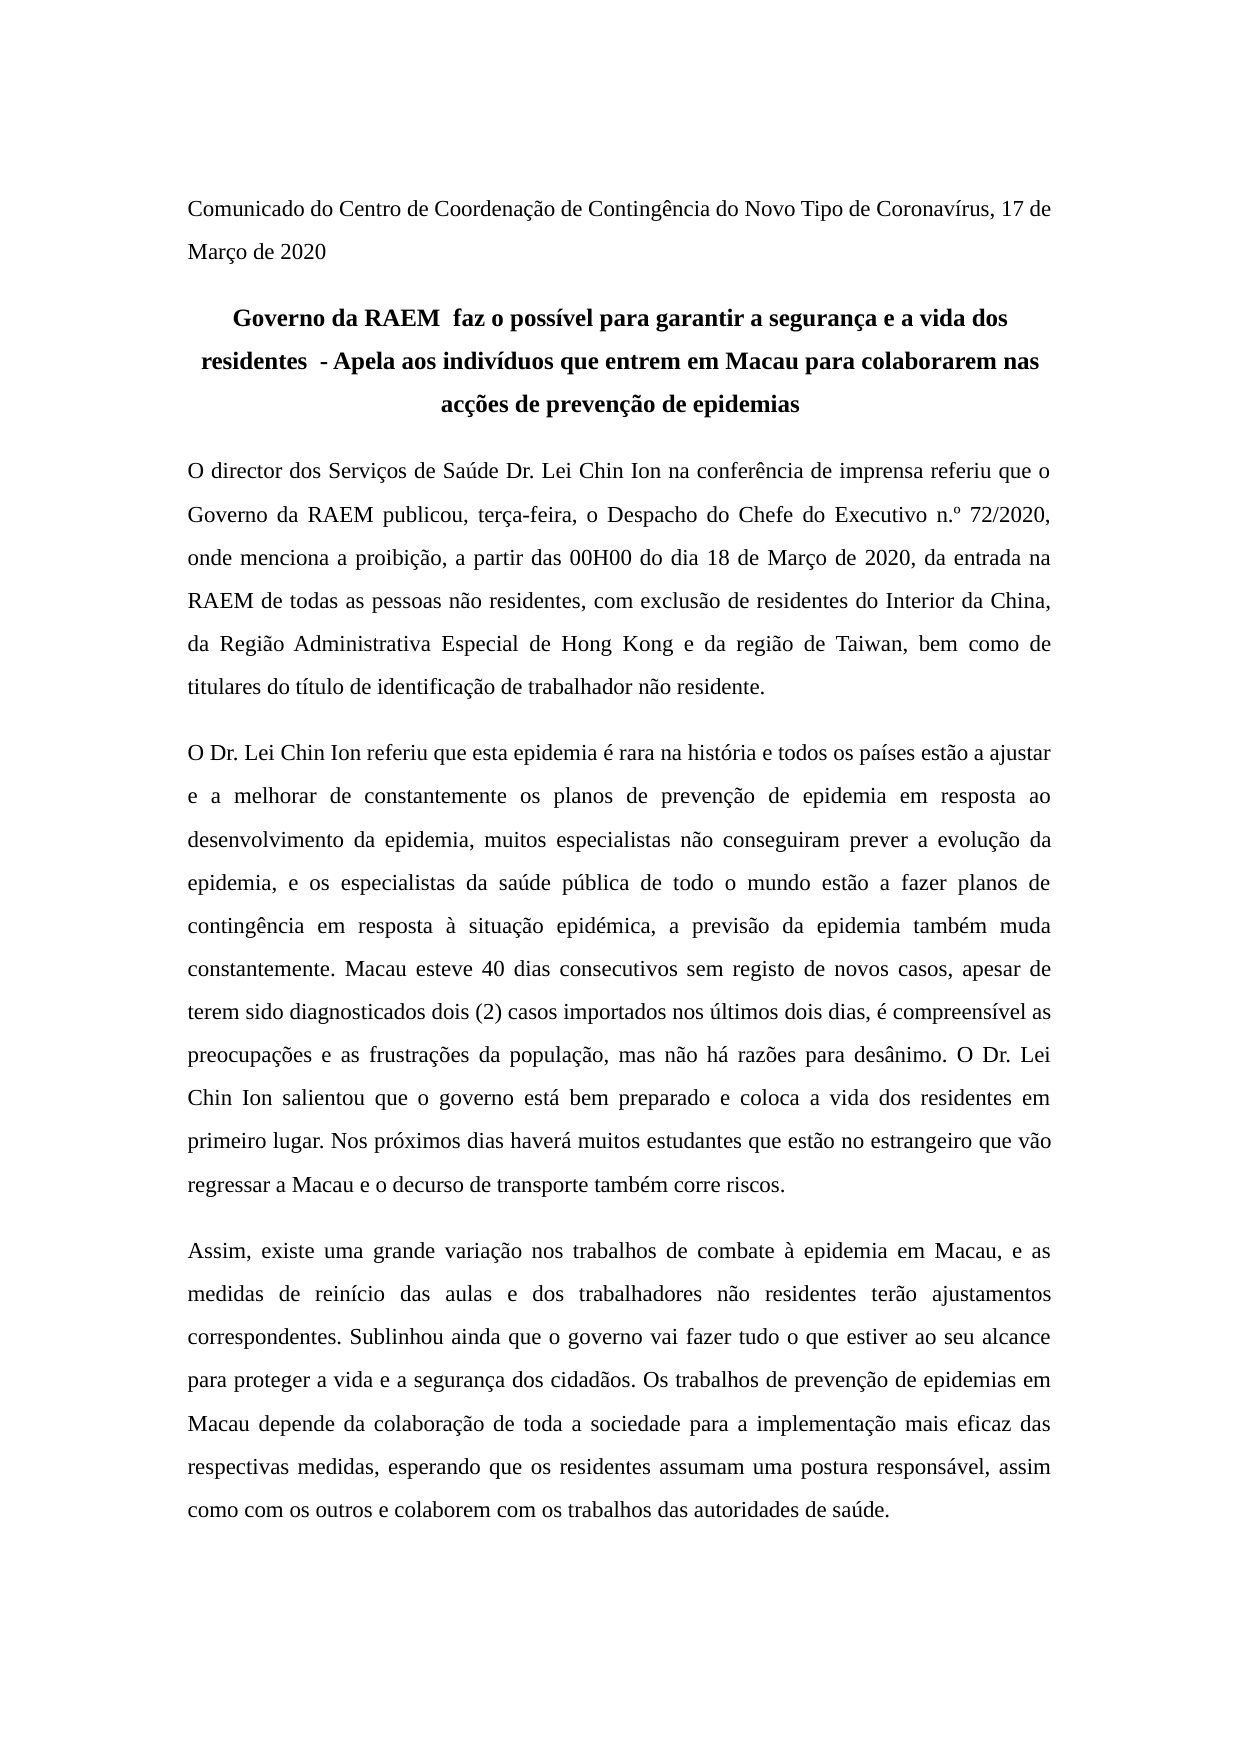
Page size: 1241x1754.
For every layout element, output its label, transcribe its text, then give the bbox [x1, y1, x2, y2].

text O director dos Serviços de Saúde Dr. Lei Chin Ion na conferência de imprensa referiu que o Governo da RAEM publicou, terça-feira, o Despacho do Chefe do Executivo n.º 72/2020, onde menciona a proibição, a partir das 00H00 do dia 18 de Março de 2020, da entrada na RAEM de todas as pessoas não residentes, com exclusão de residentes do Interior da China, da Região Administrativa Especial de Hong Kong e da região de Taiwan, bem como de titulares do título de identificação de trabalhador não residente. [187, 452, 1053, 705]
text Governo da RAEM faz o possível para garantir a segurança e a vida dos residentes - Apela aos indivíduos que entrem em Macau para colaborarem nas acções de prevenção de epidemias [187, 299, 1053, 423]
text Assim, existe uma grande variação nos trabalhos de combate à epidemia em Macau, e as medidas de reinício das aulas e dos trabalhadores não residentes terão ajustamentos correspondentes. Sublinhou ainda que o governo vai fazer tudo o que estiver ao seu alcance para proteger a vida e a segurança dos cidadãos. Os trabalhos de prevenção de epidemias em Macau depende da colaboração de toda a sociedade para a implementação mais eficaz das respectivas medidas, esperando que os residentes assumam uma postura responsável, assim como com os outros e colaborem com os trabalhos das autoridades de saúde. [187, 1232, 1053, 1528]
text Comunicado do Centro de Coordenação de Contingência do Novo Tipo de Coronavírus, 17 de Março de 2020 [187, 189, 1053, 270]
text O Dr. Lei Chin Ion referiu que esta epidemia é rara na história e todos os países estão a ajustar e a melhorar de constantemente os planos de prevenção de epidemia em resposta ao desenvolvimento da epidemia, muitos especialistas não conseguiram prever a evolução da epidemia, e os especialistas da saúde pública de todo o mundo estão a fazer planos de contingência em resposta à situação epidémica, a previsão da epidemia também muda constantemente. Macau esteve 40 dias consecutivos sem registo de novos casos, apesar de terem sido diagnosticados dois (2) casos importados nos últimos dois dias, é compreensível as preocupações e as frustrações da população, mas não há razões para desânimo. O Dr. Lei Chin Ion salientou que o governo está bem preparado e coloca a vida dos residentes em primeiro lugar. Nos próximos dias haverá muitos estudantes que estão no estrangeiro que vão regressar a Macau e o decurso de transporte também corre riscos. [187, 734, 1053, 1203]
